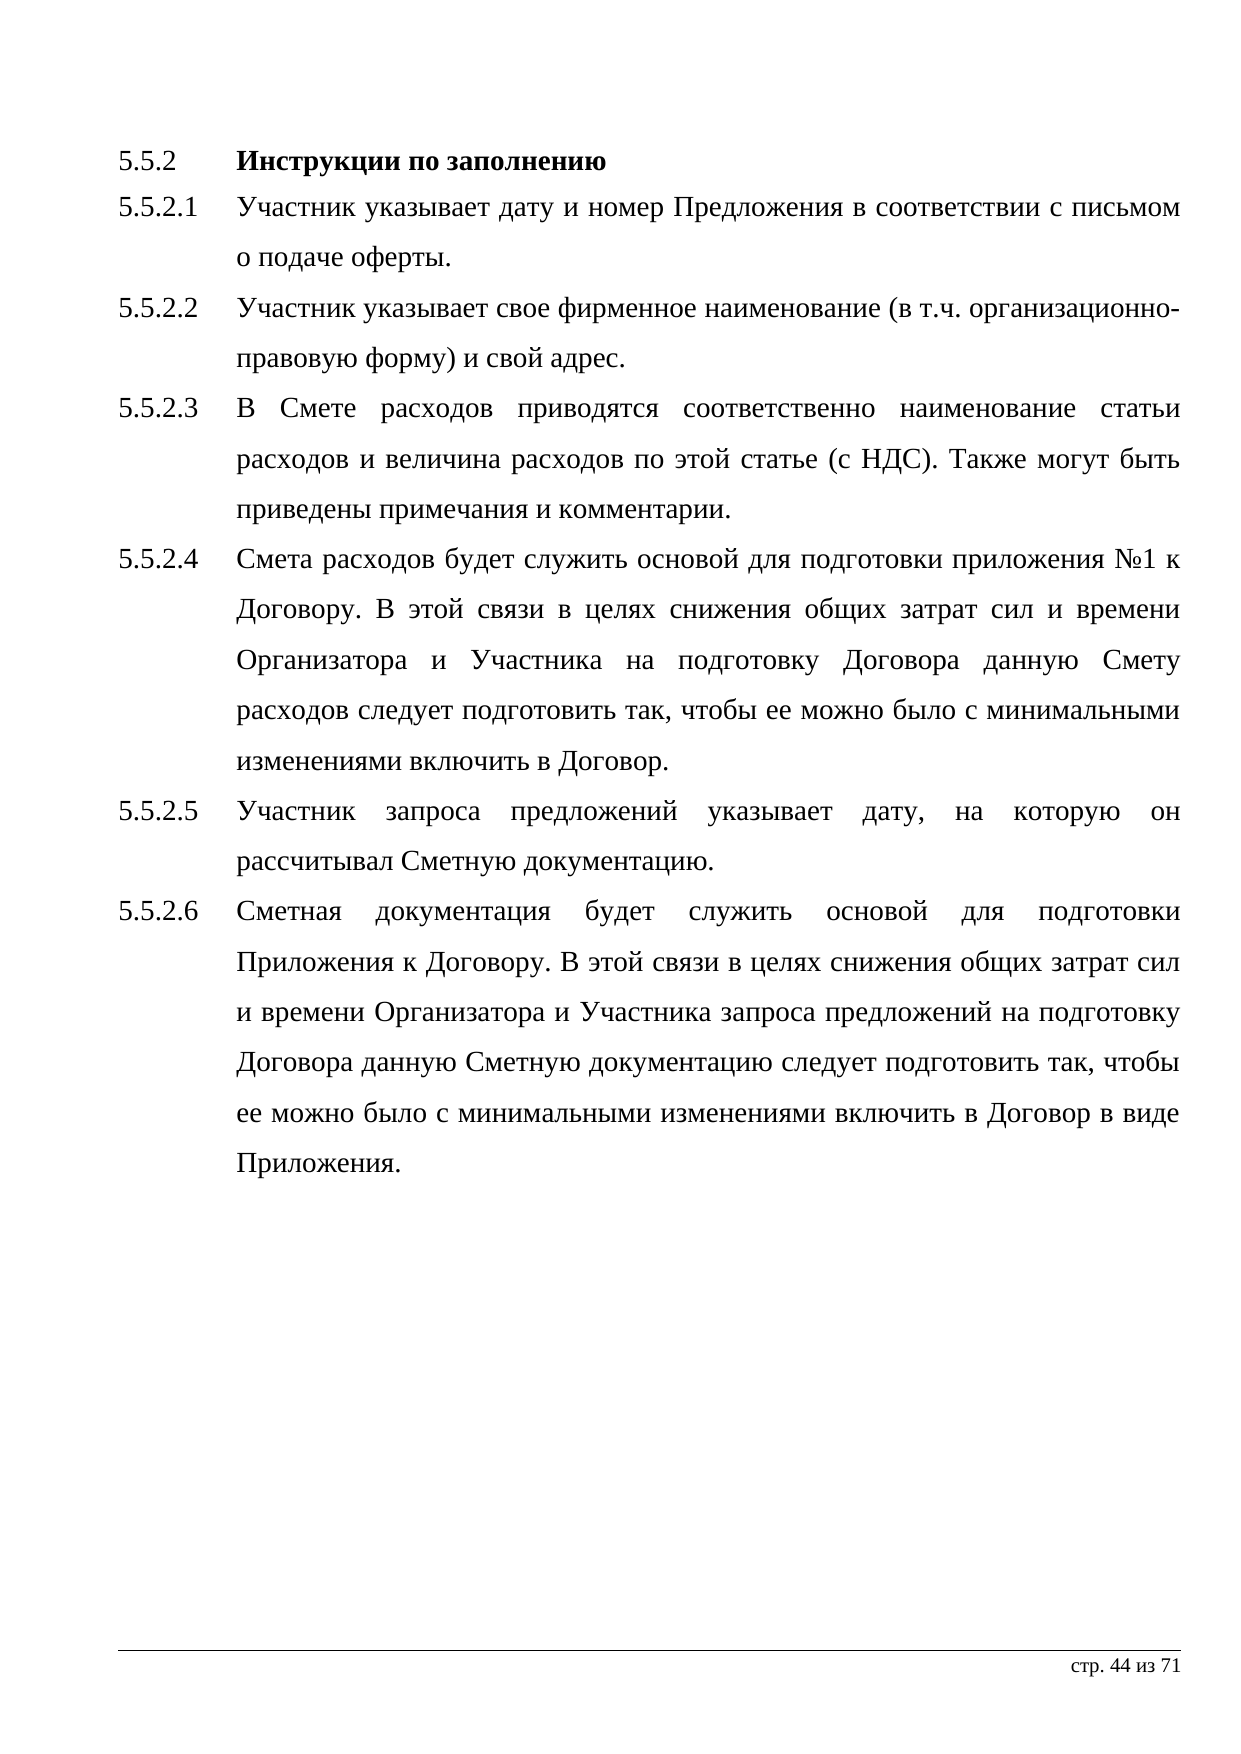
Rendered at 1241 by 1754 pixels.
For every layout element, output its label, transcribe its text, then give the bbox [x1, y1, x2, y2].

text Участник указывает свое фирменное наименование (в т.ч. организационно-правовую форму) и свой адрес. [118, 290, 1181, 374]
text Участник указывает дату и номер Предложения в соответствии с письмом о подаче оферты. [118, 189, 1181, 273]
text Участник запроса предложений указывает дату, на которую он рассчитывал Сметную документацию. [118, 793, 1181, 877]
text В Смете расходов приводятся соответственно наименование статьи расходов и величина расходов по этой статье (с НДС). Также могут быть приведены примечания и комментарии. [118, 390, 1181, 524]
text Сметная документация будет служить основой для подготовки Приложения к Договору. В этой связи в целях снижения общих затрат сил и времени Организатора и Участника запроса предложений на подготовку Договора данную Сметную документацию следует подготовить так, чтобы ее можно было с минимальными изменениями включить в Договор в виде Приложения. [118, 893, 1181, 1179]
text Смета расходов будет служить основой для подготовки приложения №1 к Договору. В этой связи в целях снижения общих затрат сил и времени Организатора и Участника на подготовку Договора данную Смету расходов следует подготовить так, чтобы ее можно было с минимальными изменениями включить в Договор. [118, 541, 1181, 776]
text Инструкции по заполнению [118, 143, 1181, 177]
